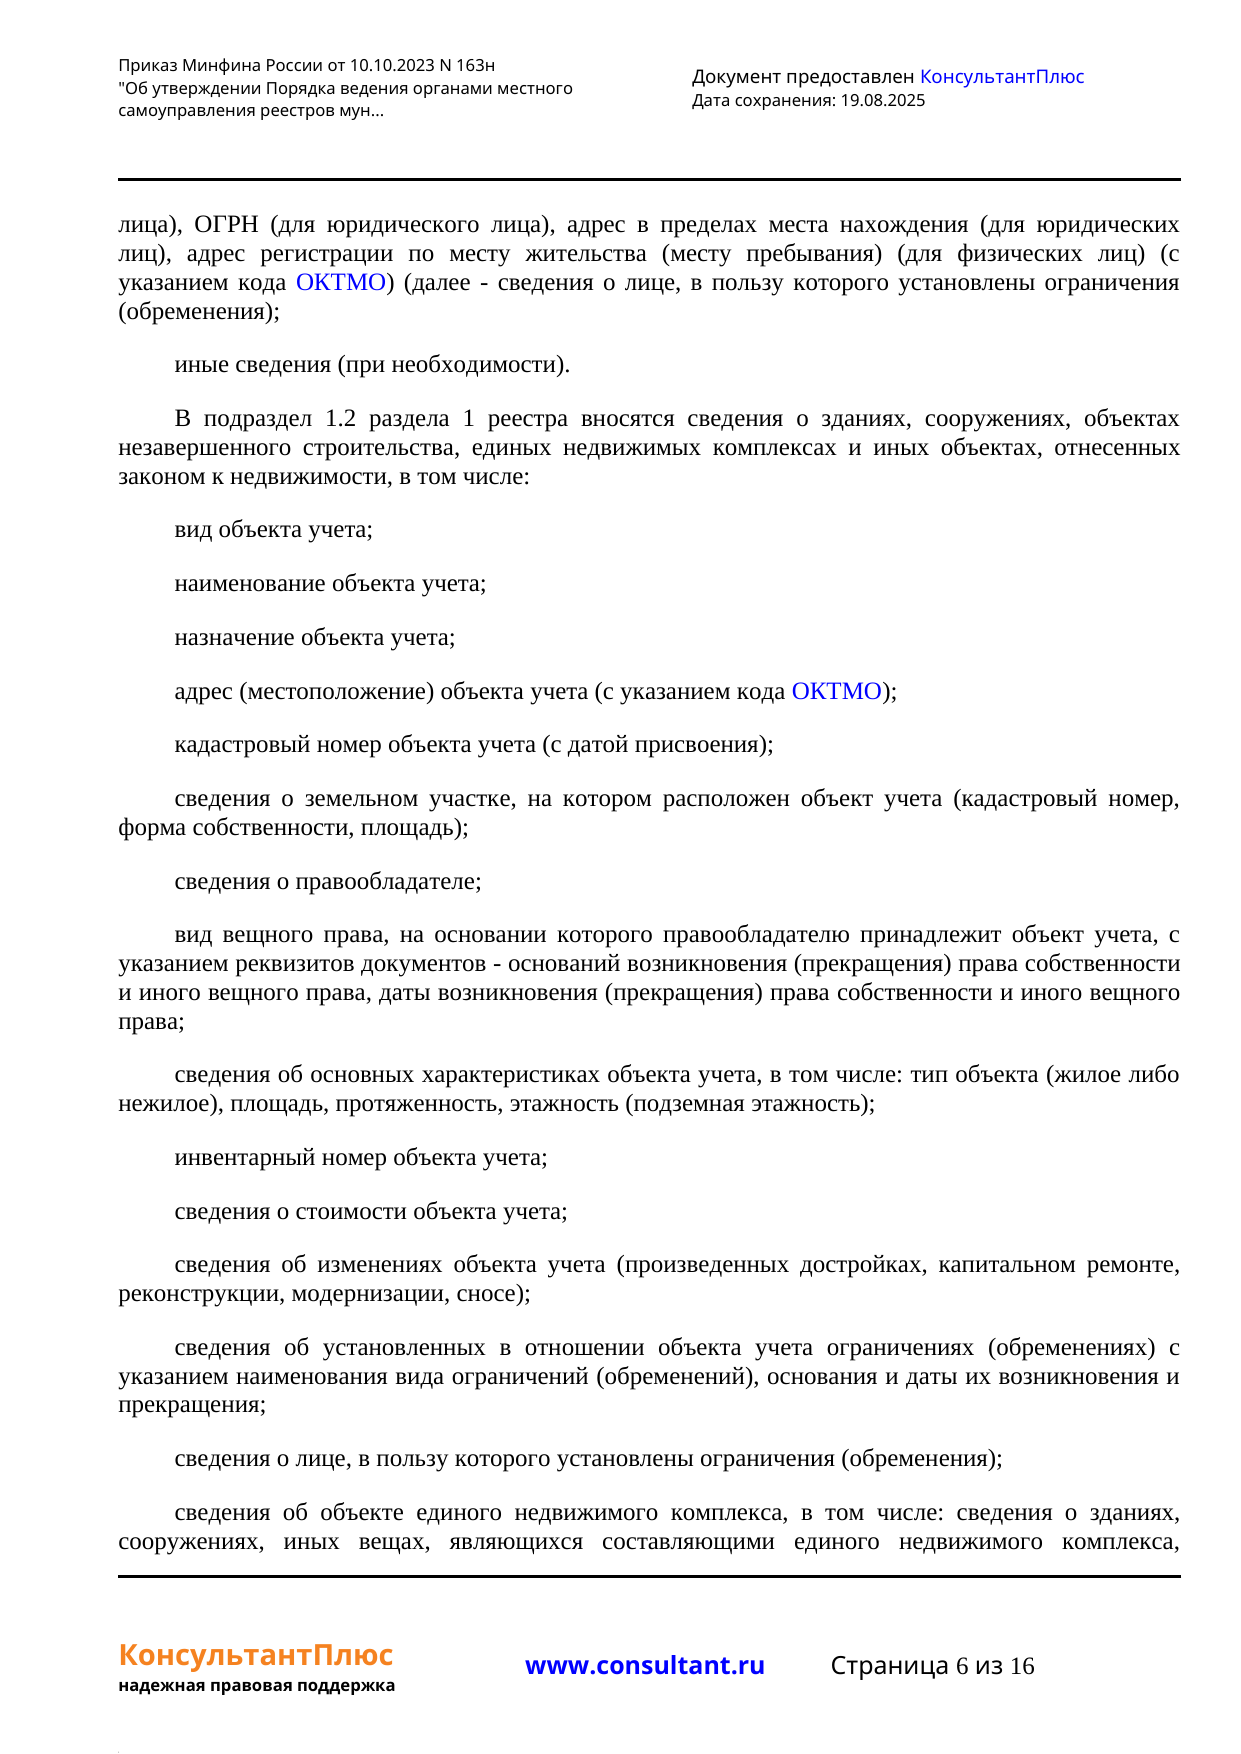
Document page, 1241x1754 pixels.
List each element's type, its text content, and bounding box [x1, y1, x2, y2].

text сведения о стоимости объекта учета; [118, 1196, 1181, 1224]
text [118, 209, 1181, 324]
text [118, 1497, 1181, 1554]
text сведения о земельном участке, на котором расположен объект учета (кадастровый номер, форма собственности, площадь); [118, 783, 1181, 841]
text сведения об основных характеристиках объекта учета, в том числе: тип объекта (жилое либо нежилое), площадь, протяженность, этажность (подземная этажность); [118, 1059, 1181, 1117]
text вид объекта учета; [118, 514, 1181, 543]
text сведения о лице, в пользу которого установлены ограничения (обременения); [118, 1443, 1181, 1472]
text инвентарный номер объекта учета; [118, 1142, 1181, 1171]
text иные сведения (при необходимости). [118, 349, 1181, 378]
text сведения о правообладателе; [118, 866, 1181, 894]
text В подраздел 1.2 раздела 1 реестра вносятся сведения о зданиях, сооружениях, объектах незавершенного строительства, единых недвижимых комплексах и иных объектах, отнесенных законом к недвижимости, в том числе: [118, 403, 1181, 489]
text сведения об установленных в отношении объекта учета ограничениях (обременениях) с указанием наименования вида ограничений (обременений), основания и даты их возникновения и прекращения; [118, 1332, 1181, 1418]
text вид вещного права, на основании которого правообладателю принадлежит объект учета, с указанием реквизитов документов - оснований возникновения (прекращения) права собственности и иного вещного права, даты возникновения (прекращения) права собственности и иного вещного права; [118, 919, 1181, 1034]
text адрес (местоположение) объекта учета (с указанием кода ОКТМО); [118, 676, 1181, 704]
text назначение объекта учета; [118, 622, 1181, 651]
text сведения об изменениях объекта учета (произведенных достройках, капитальном ремонте, реконструкции, модернизации, сносе); [118, 1249, 1181, 1307]
text наименование объекта учета; [118, 568, 1181, 597]
text кадастровый номер объекта учета (с датой присвоения); [118, 729, 1181, 758]
